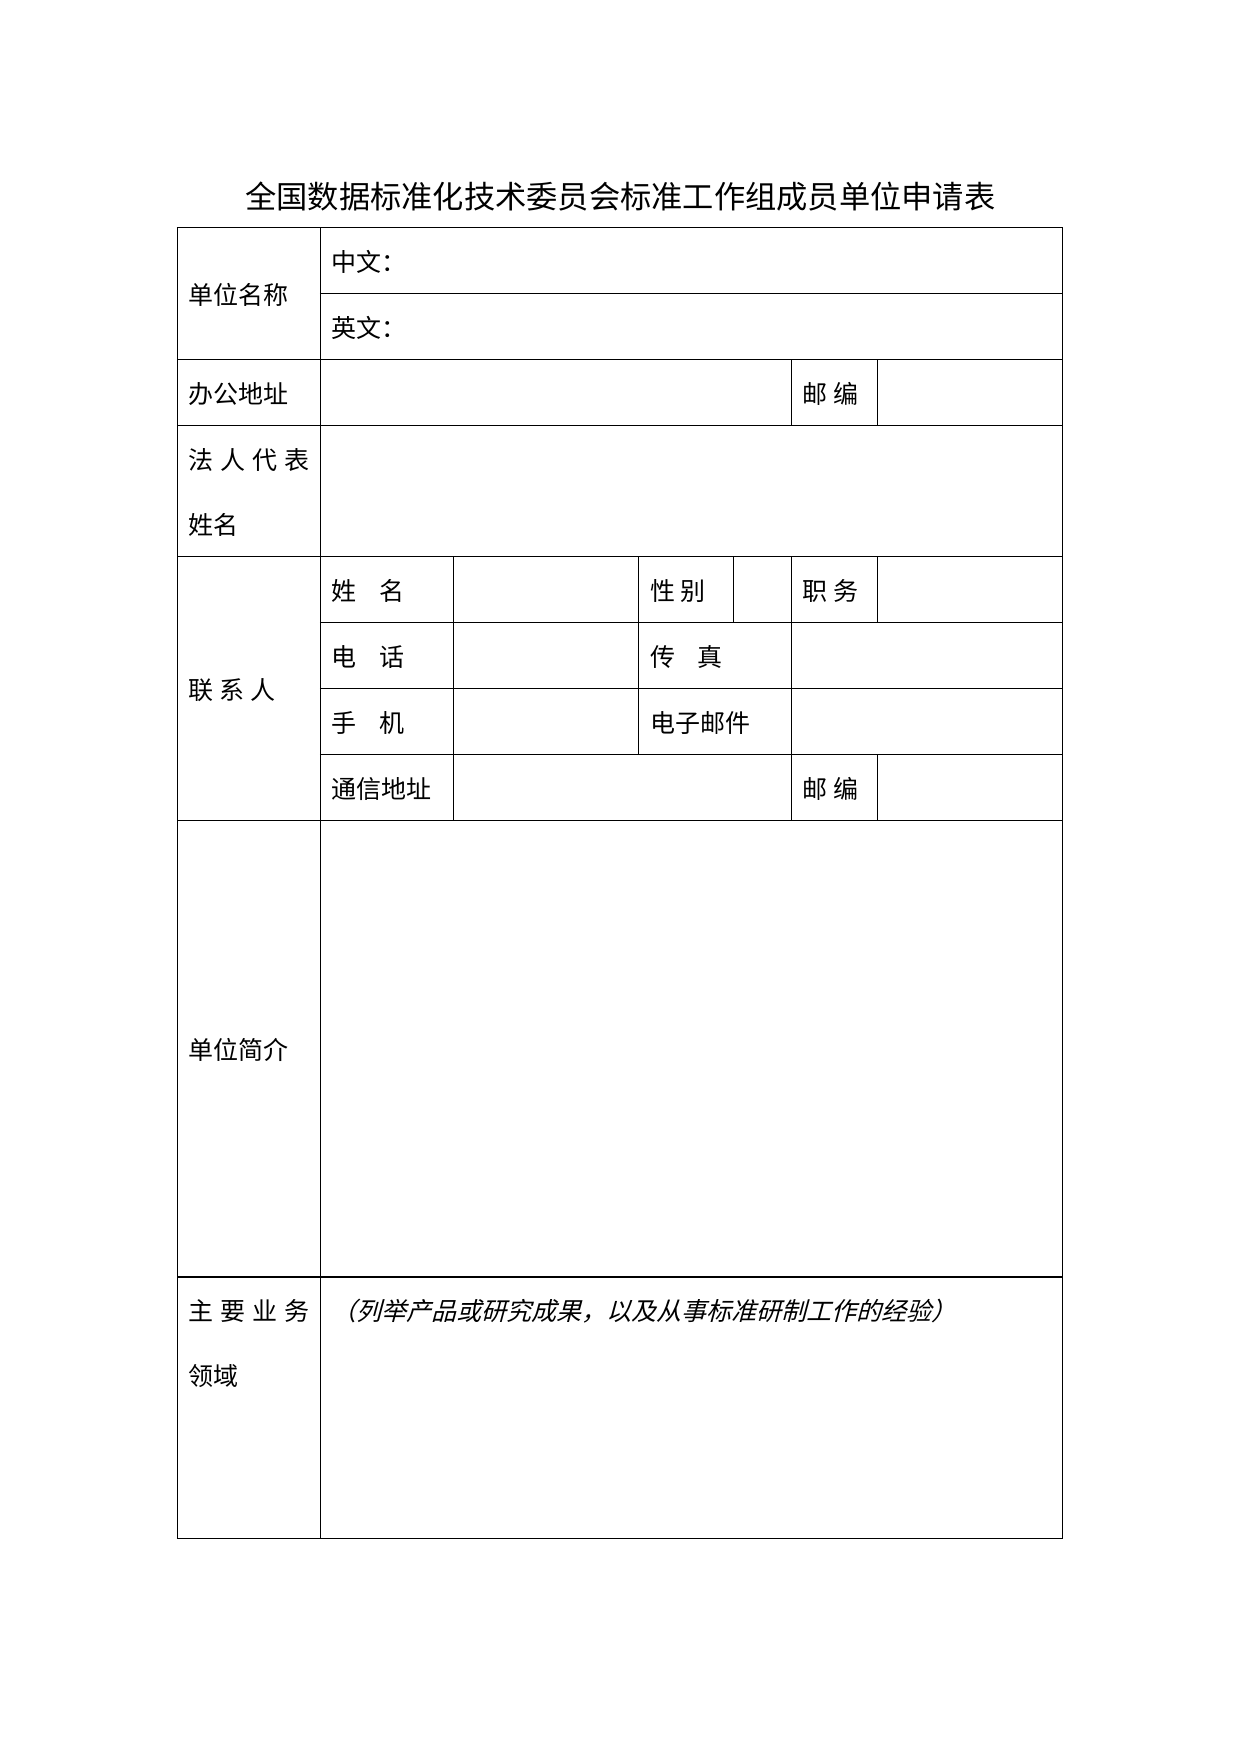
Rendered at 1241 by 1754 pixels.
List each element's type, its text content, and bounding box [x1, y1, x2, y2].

table_cell [454, 689, 638, 754]
table_cell 英文： [321, 294, 1062, 359]
table_cell [321, 360, 791, 425]
table_cell 办公地址 [178, 360, 320, 425]
table_cell [454, 557, 638, 622]
table_cell 通信地址 [321, 755, 453, 820]
table_cell [454, 623, 638, 688]
table_cell [321, 821, 1062, 1276]
text 全国数据标准化技术委员会标准工作组成员单位申请表 [187, 162, 1053, 227]
table_cell [321, 426, 1062, 556]
table_cell 手 机 [321, 689, 453, 754]
table_cell 邮 编 [792, 755, 877, 820]
table_cell 电 话 [321, 623, 453, 688]
table_cell [878, 557, 1062, 622]
table_cell [878, 755, 1062, 820]
table_cell 主要业务领域 [178, 1278, 320, 1537]
table_cell 姓 名 [321, 557, 453, 622]
table_cell [454, 755, 791, 820]
table_cell [792, 623, 1062, 688]
table_cell 单位简介 [178, 821, 320, 1276]
table_cell 联 系 人 [178, 557, 320, 820]
table_cell [878, 360, 1062, 425]
table_cell 电子邮件 [639, 689, 791, 754]
table_cell 职 务 [792, 557, 877, 622]
table_cell [734, 557, 791, 622]
table_cell 法人代表姓名 [178, 426, 320, 556]
table_cell 性 别 [639, 557, 733, 622]
table_header 中文： [321, 228, 1062, 293]
table_header 单位名称 [178, 228, 320, 359]
table_cell 传 真 [639, 623, 791, 688]
table_cell 邮 编 [792, 360, 877, 425]
table_cell [792, 689, 1062, 754]
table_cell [321, 1278, 1062, 1537]
